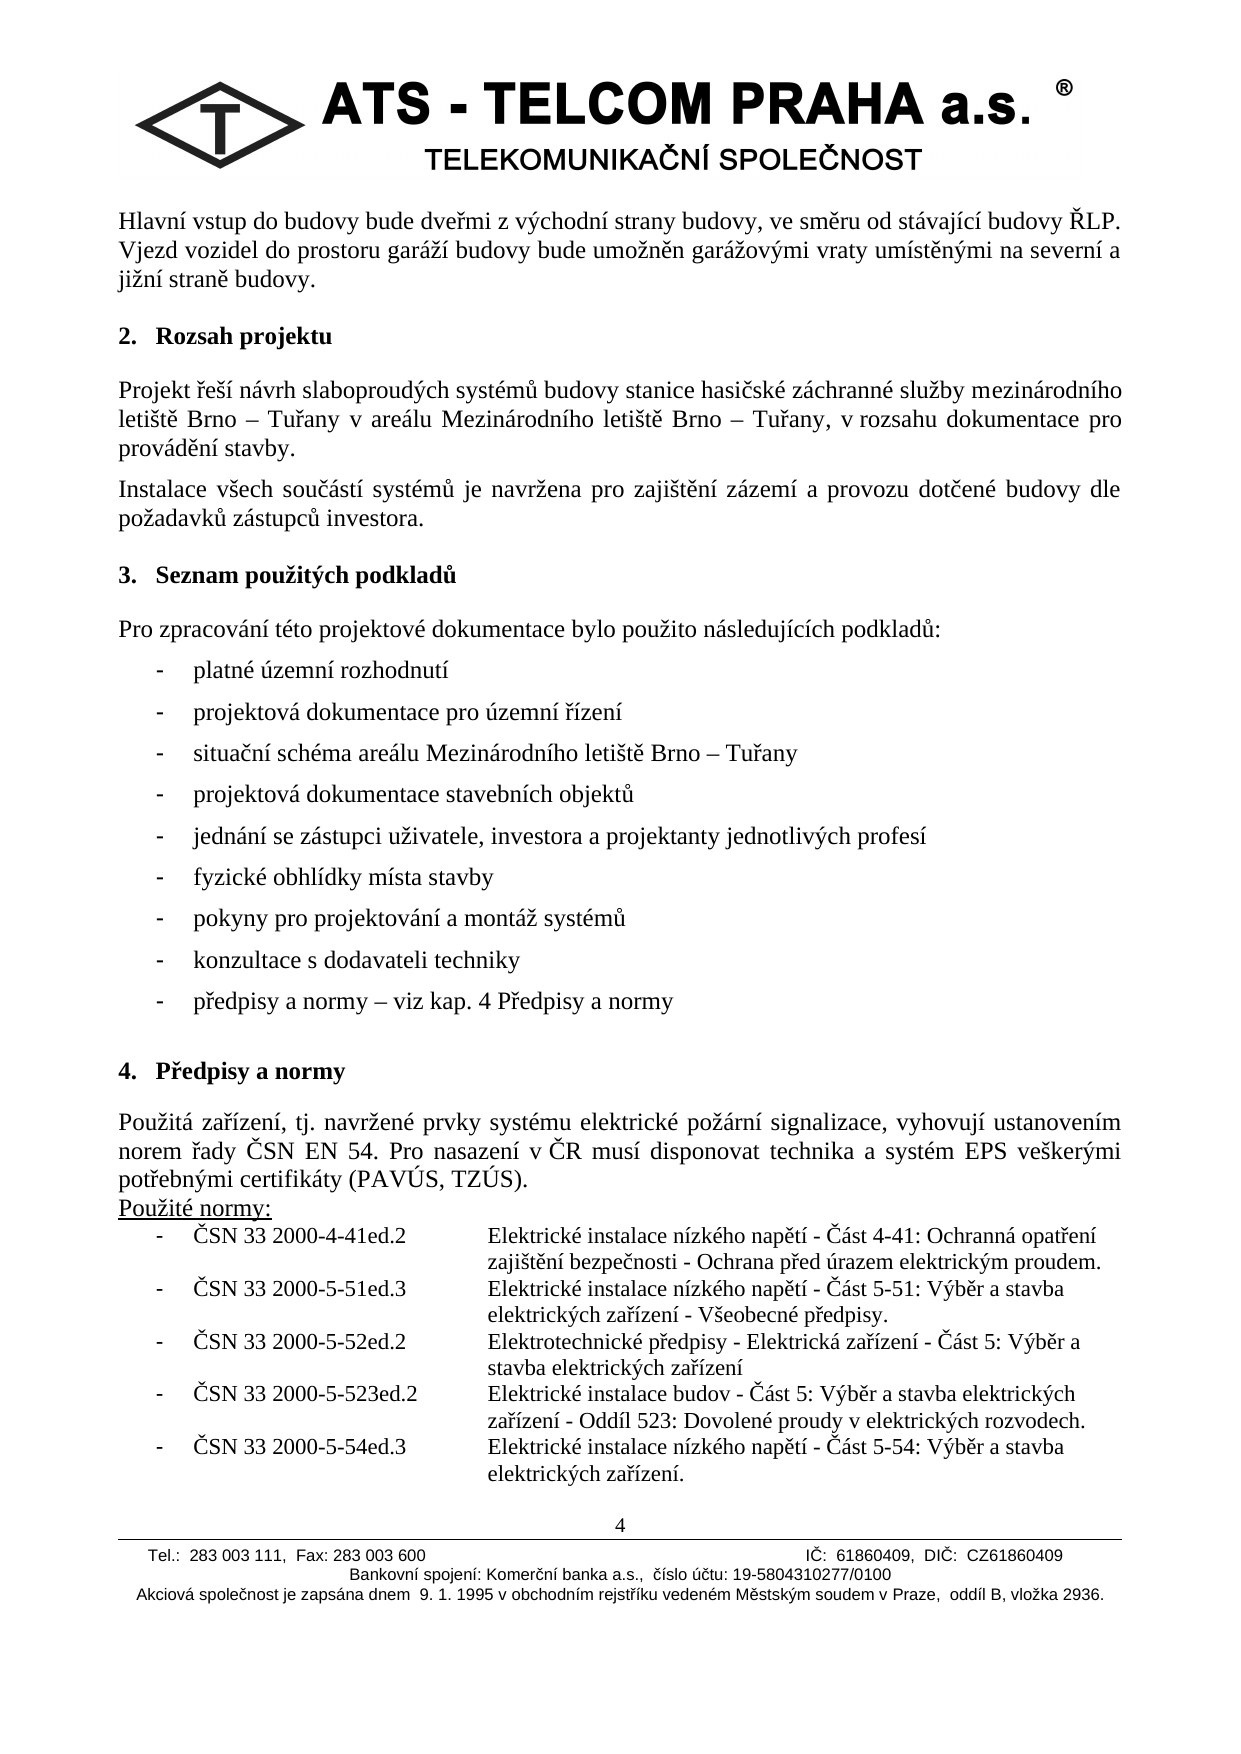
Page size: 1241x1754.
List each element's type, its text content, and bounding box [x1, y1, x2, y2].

list ČSN 33 2000-5-523ed.2 Elektrické instalace budov - Část 5: Výběr a stavba elektrických [156, 1380, 1122, 1407]
text Rozsah projektu [118, 321, 1122, 350]
list ČSN 33 2000-5-54ed.3 Elektrické instalace nízkého napětí - Část 5-54: Výběr a stavba [156, 1433, 1122, 1460]
text zařízení - Oddíl 523: Dovolené proudy v elektrických rozvodech. [193, 1407, 1122, 1433]
text Použité normy: [118, 1193, 1122, 1222]
text Instalace všech součástí systémů je navržena pro zajištění zázemí a provozu dotčené budovy dle požadavků zástupců investora. [118, 474, 1122, 531]
list platné územní rozhodnutí [156, 655, 1122, 684]
list předpisy a normy – viz kap. 4 Předpisy a normy [156, 986, 1122, 1015]
list pokyny pro projektování a montáž systémů [156, 903, 1122, 932]
list situační schéma areálu Mezinárodního letiště Brno – Tuřany [156, 738, 1122, 767]
text Pro zpracování této projektové dokumentace bylo použito následujících podkladů: [118, 614, 1122, 643]
text elektrických zařízení - Všeobecné předpisy. [415, 1301, 1122, 1328]
list fyzické obhlídky místa stavby [156, 862, 1122, 891]
text stavba elektrických zařízení [421, 1354, 1122, 1380]
text Hlavní vstup do budovy bude dveřmi z východní strany budovy, ve směru od stávající budovy ŘLP. Vjezd vozidel do prostoru garáží budovy bude umožněn garážovými vraty umístěnými na severní a jižní straně budovy. [118, 206, 1122, 293]
list projektová dokumentace pro územní řízení [156, 697, 1122, 725]
text elektrických zařízení. [413, 1460, 1122, 1486]
text zajištění bezpečnosti - Ochrana před úrazem elektrickým proudem. [415, 1248, 1122, 1275]
text Seznam použitých podkladů [118, 560, 1122, 589]
text Projekt řeší návrh slaboproudých systémů budovy stanice hasičské záchranné služby mezinárodního letiště Brno – Tuřany v areálu Mezinárodního letiště Brno – Tuřany, v rozsahu dokumentace pro provádění stavby. [118, 375, 1122, 461]
text Předpisy a normy [118, 1056, 1122, 1085]
list ČSN 33 2000-4-41ed.2 Elektrické instalace nízkého napětí - Část 4-41: Ochranná opatření [156, 1222, 1122, 1248]
text Použitá zařízení, tj. navržené prvky systému elektrické požární signalizace, vyhovují ustanovením norem řady ČSN EN 54. Pro nasazení v ČR musí disponovat technika a systém EPS veškerými potřebnými certifikáty (PAVÚS, TZÚS). [118, 1107, 1122, 1193]
picture [118, 73, 1081, 181]
list konzultace s dodavateli techniky [156, 945, 1122, 973]
list ČSN 33 2000-5-52ed.2 Elektrotechnické předpisy - Elektrická zařízení - Část 5: Výběr a [156, 1328, 1122, 1354]
list ČSN 33 2000-5-51ed.3 Elektrické instalace nízkého napětí - Část 5-51: Výběr a stavba [156, 1275, 1122, 1301]
list jednání se zástupci uživatele, investora a projektanty jednotlivých profesí [156, 821, 1122, 849]
list projektová dokumentace stavebních objektů [156, 779, 1122, 808]
